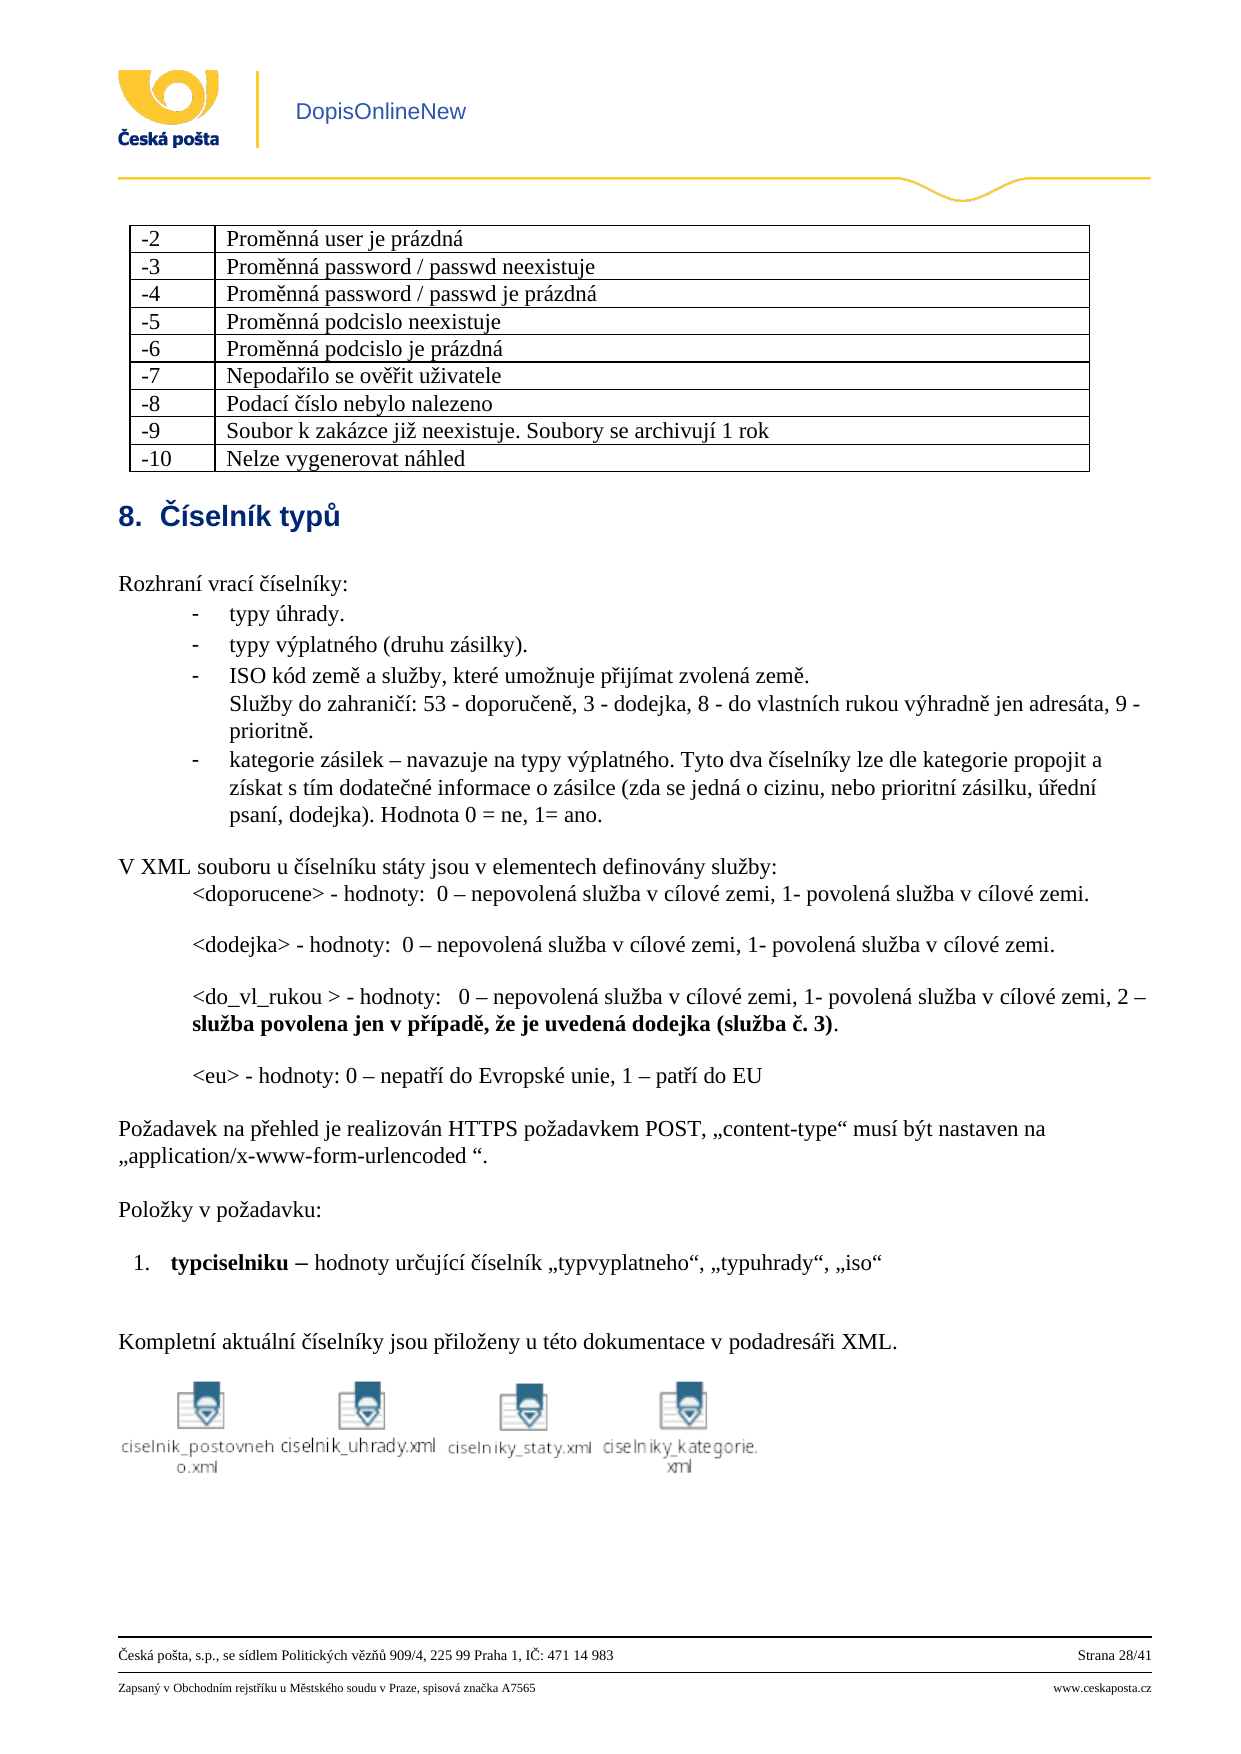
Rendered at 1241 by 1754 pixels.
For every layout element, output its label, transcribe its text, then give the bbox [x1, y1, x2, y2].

table_cell -8 [131, 390, 214, 416]
table_cell -6 [131, 335, 214, 361]
table_cell -5 [131, 308, 214, 334]
table_cell -7 [131, 363, 214, 389]
text Kompletní aktuální číselníky jsou přiloženy u této dokumentace v podadresáři XML. [118, 1328, 1152, 1354]
text V XML souboru u číselníku státy jsou v elementech definovány služby: [118, 853, 1152, 880]
list typciselniku – hodnoty určující číselník „typvyplatneho“, „typuhrady“, „iso“ [133, 1249, 1152, 1276]
text <dodejka> - hodnoty: 0 – nepovolená služba v cílové zemi, 1- povolená služba v cílové zemi. [118, 932, 1152, 983]
table_cell Nelze vygenerovat náhled [216, 445, 1089, 471]
text <do_vl_rukou > - hodnoty: 0 – nepovolená služba v cílové zemi, 1- povolená služba v cílové zemi, 2 – služba povolena jen v případě, že je uvedená dodejka (služba č. 3). [192, 983, 1152, 1036]
table_cell Podací číslo nebylo nalezeno [216, 390, 1089, 416]
table_cell Proměnná podcislo neexistuje [216, 308, 1089, 334]
table_cell Soubor k zakázce již neexistuje. Soubory se archivují 1 rok [216, 417, 1089, 444]
subtitle Číselník typů [118, 499, 1152, 533]
table_cell Proměnná password / passwd neexistuje [216, 253, 1089, 279]
text Rozhraní vrací číselníky: [118, 570, 1152, 597]
table_cell -2 [131, 226, 214, 252]
table_cell Proměnná password / passwd je prázdná [216, 280, 1089, 307]
picture [118, 70, 219, 148]
list typy výplatného (druhu zásilky). [192, 628, 1152, 659]
table_cell -9 [131, 417, 214, 444]
list typy úhrady. [192, 597, 1152, 628]
table_cell -3 [131, 253, 214, 279]
picture [118, 177, 1151, 202]
text Požadavek na přehled je realizován HTTPS požadavkem POST, „content-type“ musí být nastaven na „application/x-www-form-urlencoded “. [118, 1114, 1152, 1168]
table_cell Nepodařilo se ověřit uživatele [216, 363, 1089, 389]
table_cell -4 [131, 280, 214, 307]
table_cell Proměnná user je prázdná [216, 226, 1089, 252]
text <doporucene> - hodnoty: 0 – nepovolená služba v cílové zemi, 1- povolená služba v cílové zemi. [118, 880, 1152, 932]
list ISO kód země a služby, které umožnuje přijímat zvolená země. Služby do zahraničí: 53 - doporučeně, 3 - dodejka, 8 - do vlastních rukou výhradně jen adresáta, 9 - prioritně. [192, 659, 1152, 743]
table_cell Proměnná podcislo je prázdná [216, 335, 1089, 361]
list kategorie zásilek – navazuje na typy výplatného. Tyto dva číselníky lze dle kategorie propojit a získat s tím dodatečné informace o zásilce (zda se jedná o cizinu, nebo prioritní zásilku, úřední psaní, dodejka). Hodnota 0 = ne, 1= ano. [192, 743, 1152, 827]
table_cell -10 [131, 445, 214, 471]
text Položky v požadavku: [118, 1196, 1152, 1223]
text <eu> - hodnoty: 0 – nepatří do Evropské unie, 1 – patří do EU [192, 1062, 1152, 1089]
